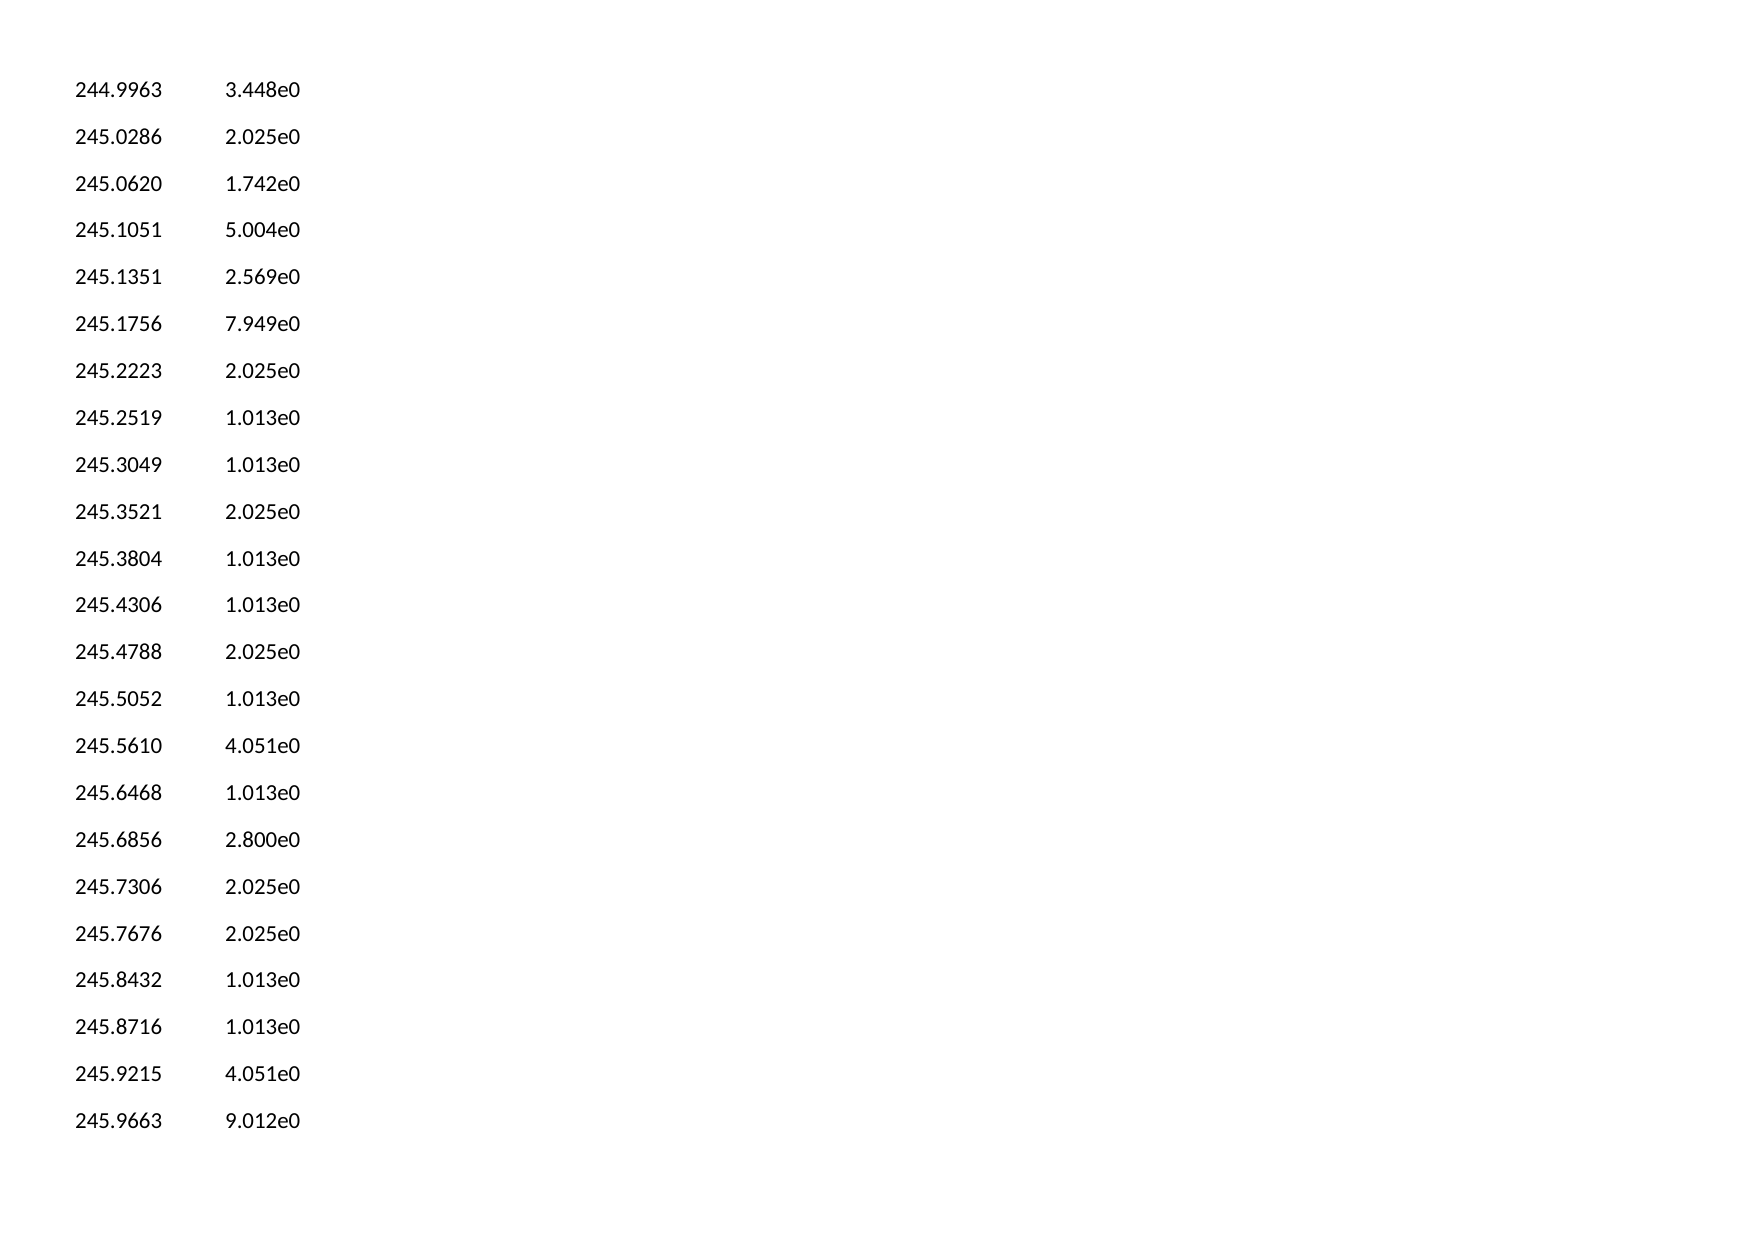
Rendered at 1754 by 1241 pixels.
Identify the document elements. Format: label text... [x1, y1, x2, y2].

text 245.1051 5.004e0 [75, 216, 1679, 244]
text 245.1351 2.569e0 [75, 262, 1679, 291]
text 245.5610 4.051e0 [75, 731, 1679, 759]
text 245.9215 4.051e0 [75, 1059, 1679, 1087]
text 245.0286 2.025e0 [75, 122, 1679, 150]
text 245.3049 1.013e0 [75, 450, 1679, 478]
text 245.4788 2.025e0 [75, 637, 1679, 666]
text 245.1756 7.949e0 [75, 309, 1679, 337]
text 245.9663 9.012e0 [75, 1106, 1679, 1134]
text 245.2519 1.013e0 [75, 403, 1679, 431]
text 245.4306 1.013e0 [75, 591, 1679, 619]
text 245.7306 2.025e0 [75, 872, 1679, 900]
text 244.9963 3.448e0 [75, 75, 1679, 103]
text 245.8716 1.013e0 [75, 1012, 1679, 1041]
text 245.7676 2.025e0 [75, 919, 1679, 947]
text 245.3521 2.025e0 [75, 497, 1679, 525]
text 245.6468 1.013e0 [75, 778, 1679, 806]
text 245.0620 1.742e0 [75, 169, 1679, 197]
text 245.5052 1.013e0 [75, 684, 1679, 712]
text 245.6856 2.800e0 [75, 825, 1679, 853]
text 245.8432 1.013e0 [75, 966, 1679, 994]
text 245.2223 2.025e0 [75, 356, 1679, 384]
text 245.3804 1.013e0 [75, 544, 1679, 572]
